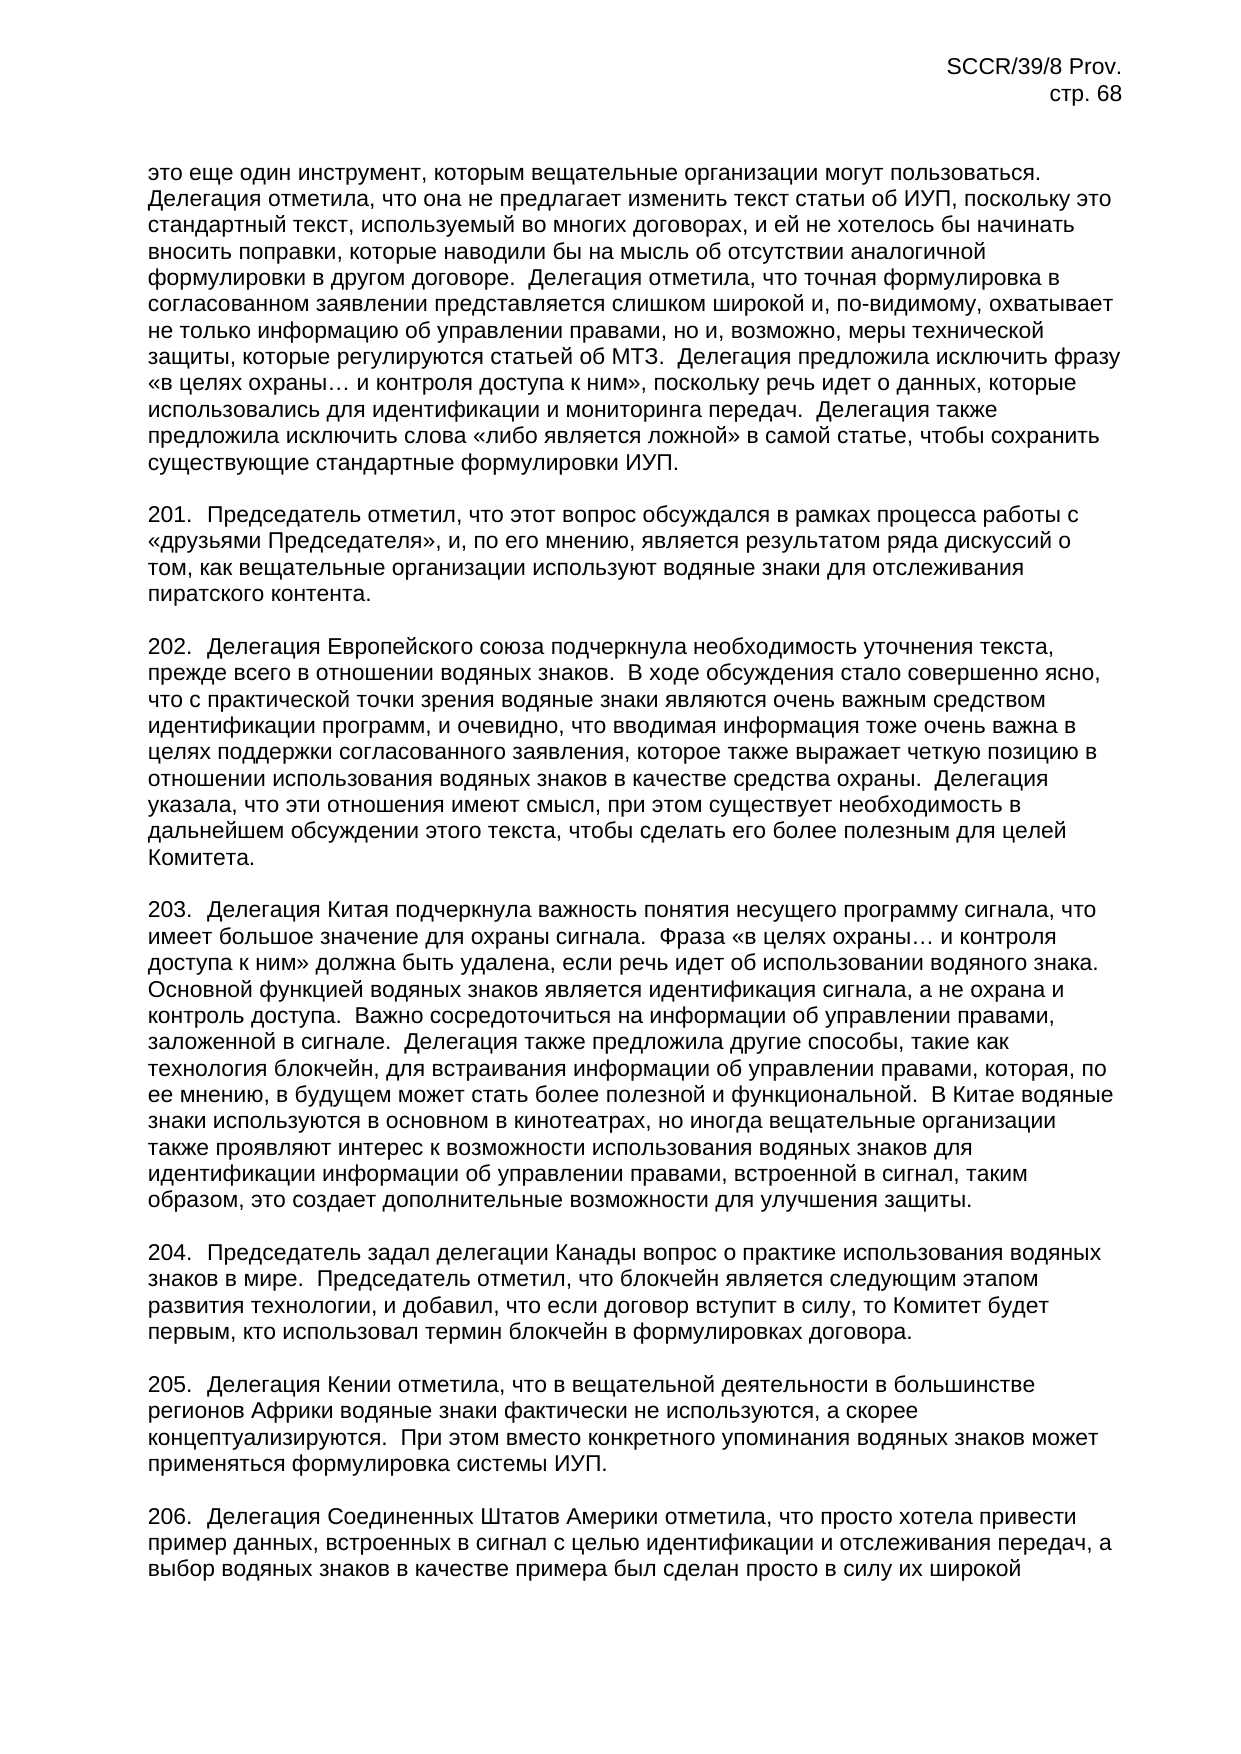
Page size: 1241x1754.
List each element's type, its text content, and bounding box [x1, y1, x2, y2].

list Делегация Европейского союза подчеркнула необходимость уточнения текста, прежде всего в отношении водяных знаков. В ходе обсуждения стало совершенно ясно, что с практической точки зрения водяные знаки являются очень важным средством идентификации программ, и очевидно, что вводимая информация тоже очень важна в целях поддержки согласованного заявления, которое также выражает четкую позицию в отношении использования водяных знаков в качестве средства охраны. Делегация указала, что эти отношения имеют смысл, при этом существует необходимость в дальнейшем обсуждении этого текста, чтобы сделать его более полезным для целей Комитета. [148, 633, 1122, 870]
list Председатель задал делегации Канады вопрос о практике использования водяных знаков в мире. Председатель отметил, что блокчейн является следующим этапом развития технологии, и добавил, что если договор вступит в силу, то Комитет будет первым, кто использовал термин блокчейн в формулировках договора. [148, 1239, 1122, 1344]
list Председатель отметил, что этот вопрос обсуждался в рамках процесса работы с «друзьями Председателя», и, по его мнению, является результатом ряда дискуссий о том, как вещательные организации используют водяные знаки для отслеживания пиратского контента. [148, 501, 1122, 607]
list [148, 158, 1122, 475]
list Делегация Китая подчеркнула важность понятия несущего программу сигнала, что имеет большое значение для охраны сигнала. Фраза «в целях охраны… и контроля доступа к ним» должна быть удалена, если речь идет об использовании водяного знака. Основной функцией водяных знаков является идентификация сигнала, а не охрана и контроль доступа. Важно сосредоточиться на информации об управлении правами, заложенной в сигнале. Делегация также предложила другие способы, такие как технология блокчейн, для встраивания информации об управлении правами, которая, по ее мнению, в будущем может стать более полезной и функциональной. В Китае водяные знаки используются в основном в кинотеатрах, но иногда вещательные организации также проявляют интерес к возможности использования водяных знаков для идентификации информации об управлении правами, встроенной в сигнал, таким образом, это создает дополнительные возможности для улучшения защиты. [148, 896, 1122, 1213]
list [148, 1503, 1122, 1582]
list Делегация Кении отметила, что в вещательной деятельности в большинстве регионов Африки водяные знаки фактически не используются, а скорее концептуализируются. При этом вместо конкретного упоминания водяных знаков может применяться формулировка системы ИУП. [148, 1371, 1122, 1476]
